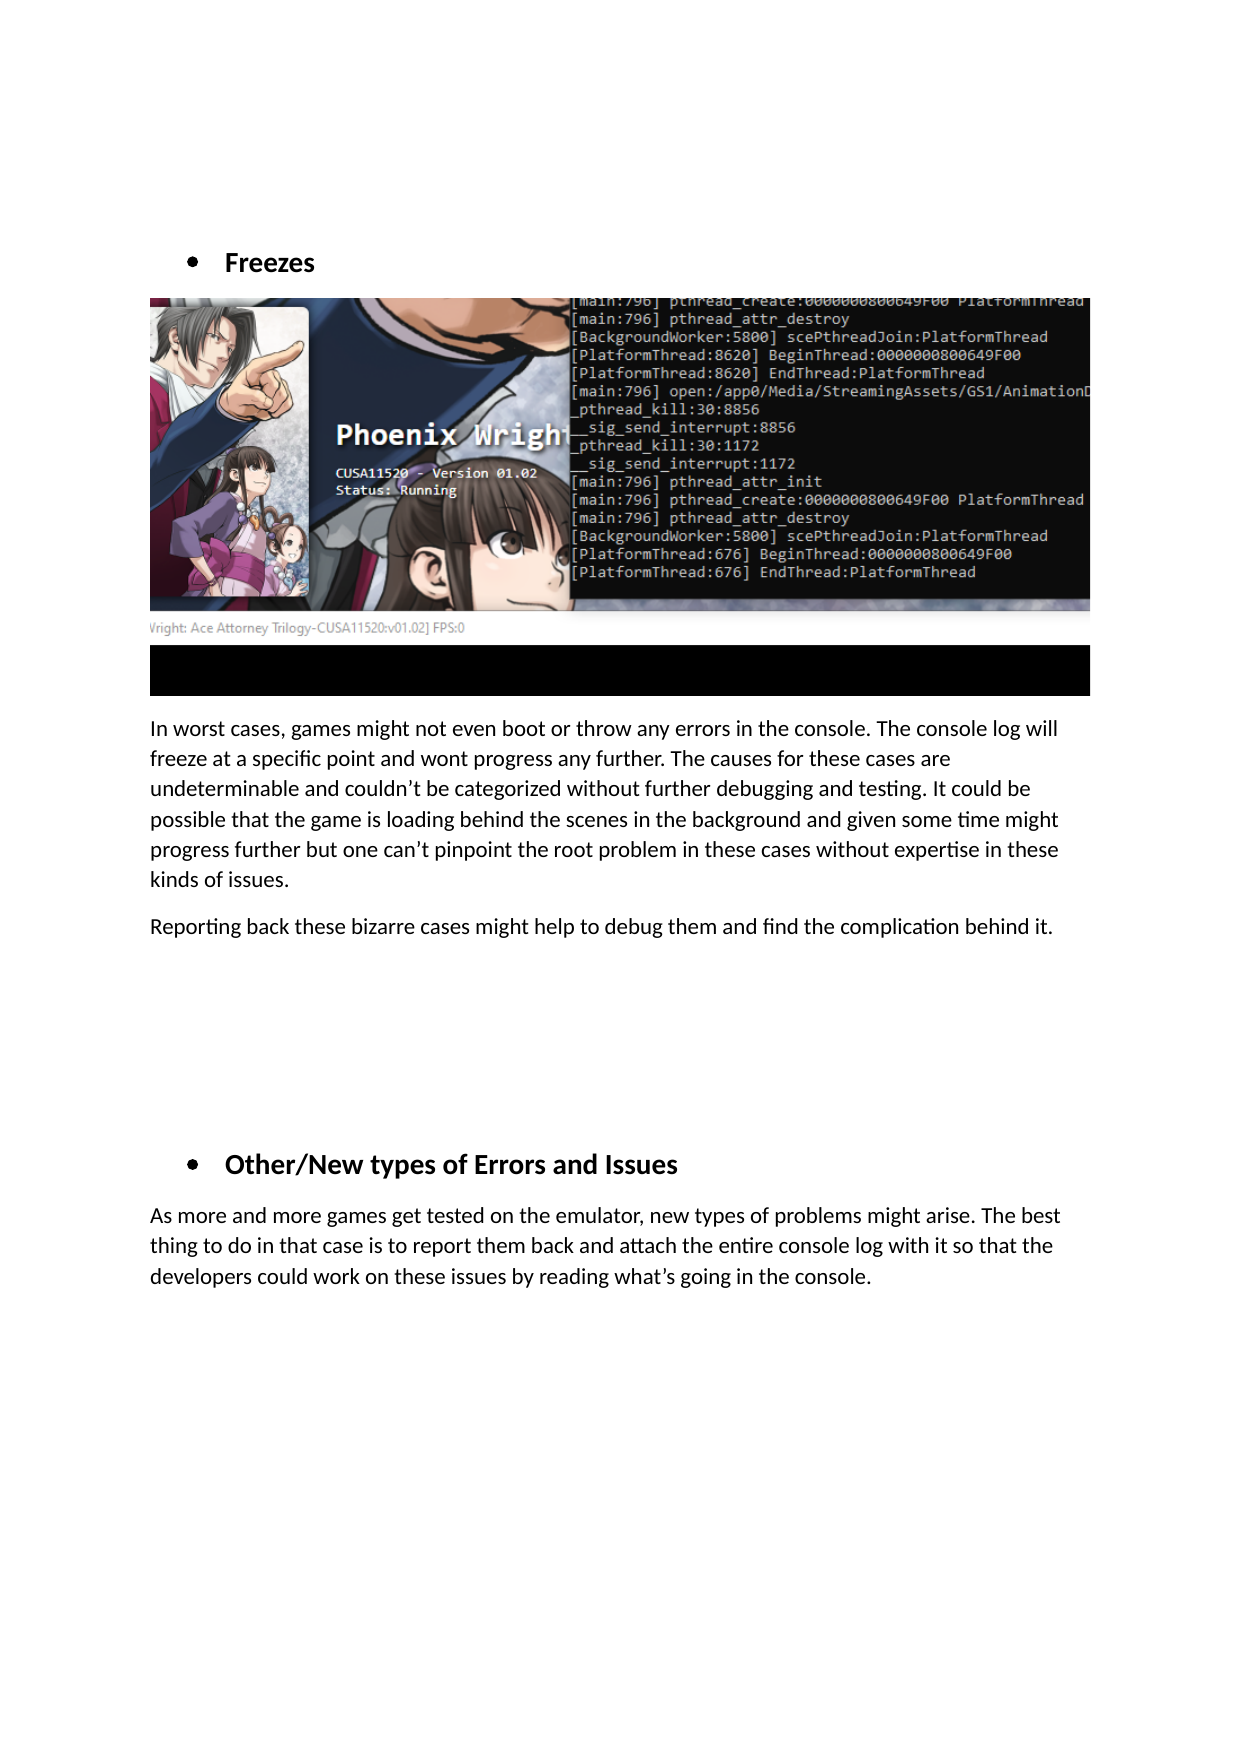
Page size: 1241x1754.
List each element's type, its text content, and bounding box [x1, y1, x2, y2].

picture [150, 298, 1091, 696]
text As more and more games get tested on the emulator, new types of problems might arise. The best thing to do in that case is to report them back and attach the entire console log with it so that the developers could work on these issues by reading what’s going in the console. [150, 1201, 1090, 1290]
list Other/New types of Errors and Issues [187, 1146, 1090, 1182]
text Reporting back these bizarre cases might help to debug them and find the complication behind it. [150, 912, 1090, 940]
text In worst cases, games might not even boot or throw any errors in the console. The console log will freeze at a specific point and wont progress any further. The causes for these cases are undeterminable and couldn’t be categorized without further debugging and testing. It could be possible that the game is loading behind the scenes in the background and given some time might progress further but one can’t pinpoint the root problem in these cases without expertise in these kinds of issues. [150, 714, 1090, 893]
list Freezes [187, 244, 1090, 279]
